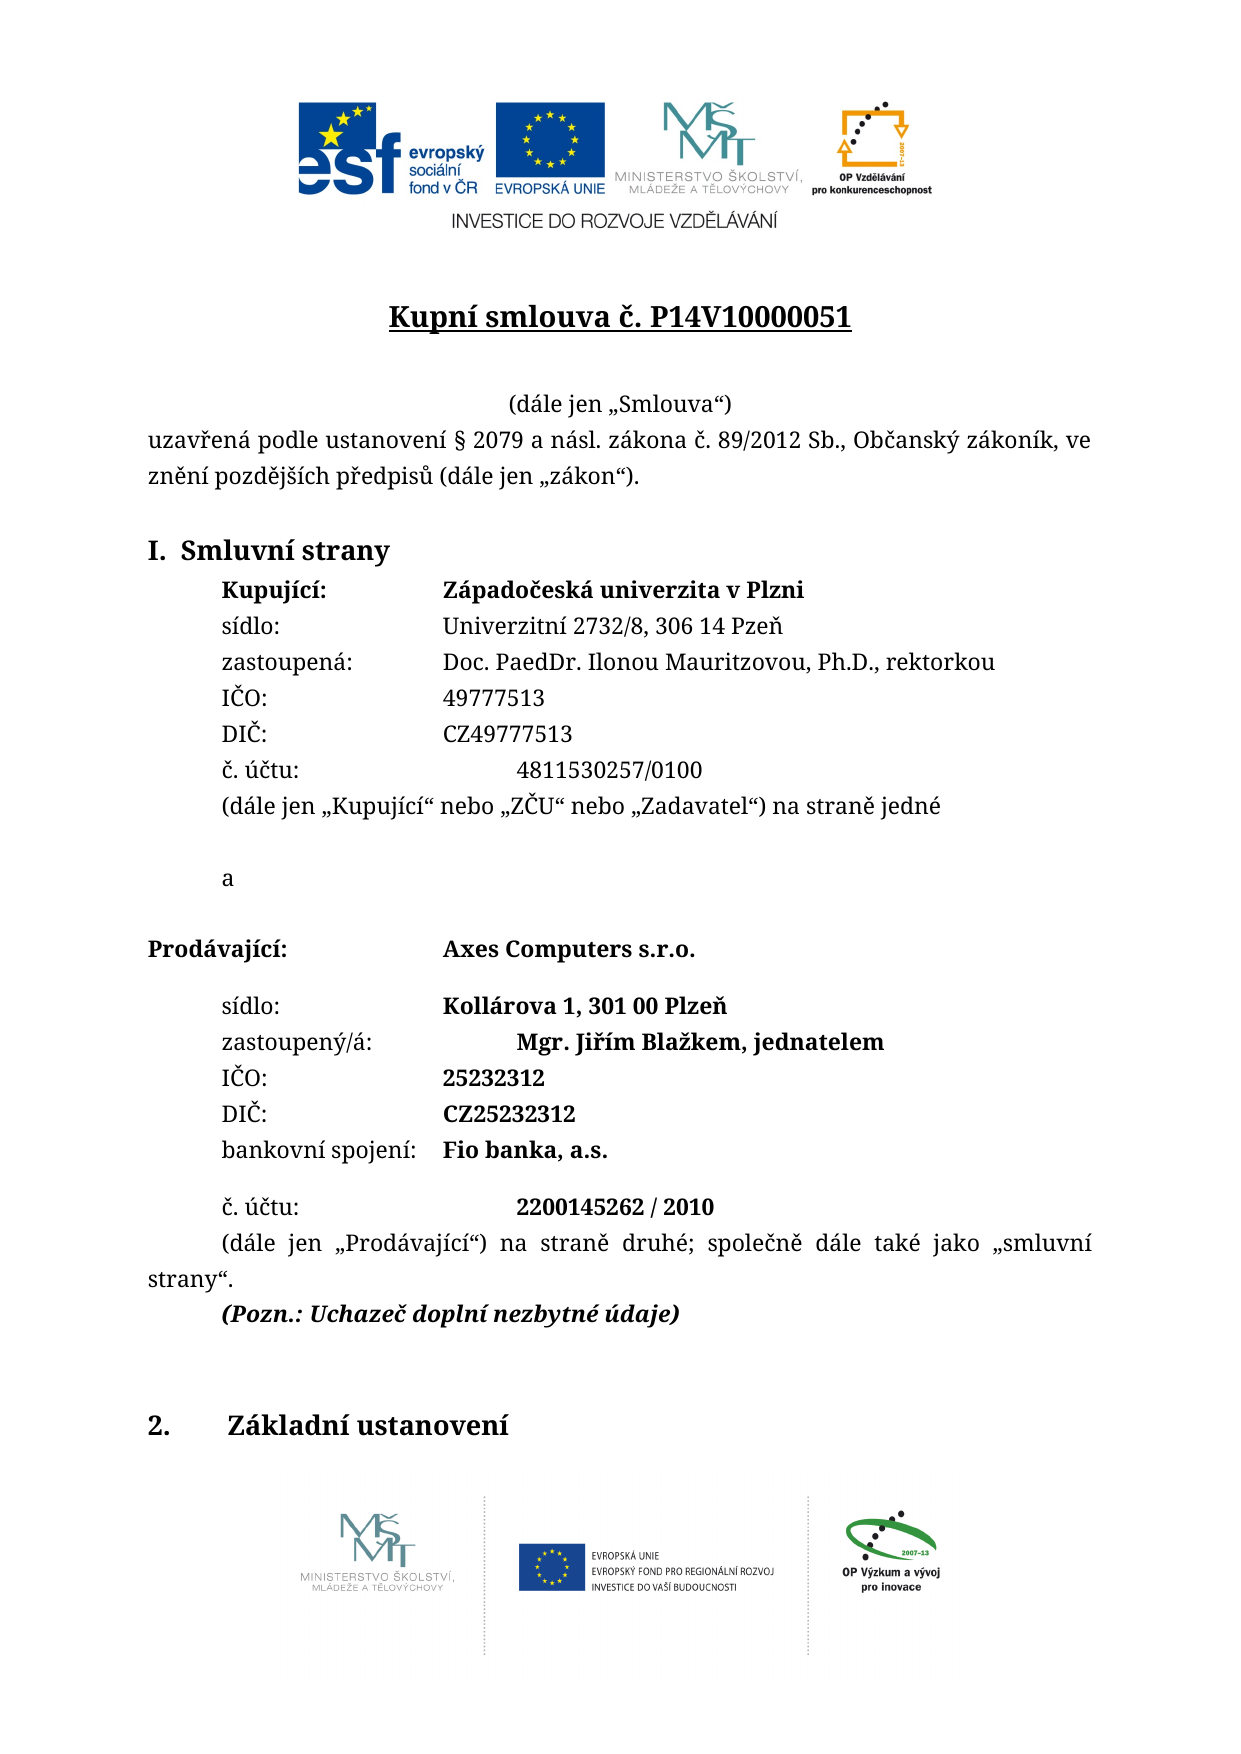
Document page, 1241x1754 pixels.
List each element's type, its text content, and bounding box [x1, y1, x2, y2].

text Kupní smlouva č. P14V10000051 [148, 297, 1093, 336]
text č. účtu: 4811530257/0100 [221, 754, 1093, 785]
text sídlo: Kollárova 1, 301 00 Plzeň [221, 990, 1093, 1021]
text (Pozn.: Uchazeč doplní nezbytné údaje) [148, 1298, 1093, 1330]
text zastoupená: Doc. PaedDr. Ilonou Mauritzovou, Ph.D., rektorkou [221, 646, 1093, 677]
text uzavřená podle ustanovení § 2079 a násl. zákona č. 89/2012 Sb., Občanský zákoník, ve znění pozdějších předpisů (dále jen „zákon“). [148, 424, 1093, 491]
text zastoupený/á: Mgr. Jiřím Blažkem, jednatelem [221, 1026, 1093, 1057]
text (dále jen „Kupující“ nebo „ZČU“ nebo „Zadavatel“) na straně jedné [221, 789, 1093, 821]
text (dále jen „Smlouva“) [148, 388, 1093, 419]
text IČO: 25232312 [221, 1062, 1093, 1093]
text a [221, 861, 1093, 893]
text 2. Základní ustanovení [148, 1406, 1093, 1443]
text (dále jen „Prodávající“) na straně druhé; společně dále také jako „smluvní strany“. [148, 1227, 1093, 1294]
picture [265, 73, 975, 251]
text DIČ: CZ25232312 [221, 1098, 1093, 1129]
text I. Smluvní strany [148, 532, 1093, 568]
text IČO: 49777513 [221, 682, 1093, 713]
text č. účtu: 2200145262 / 2010 [221, 1191, 1093, 1222]
text bankovní spojení: Fio banka, a.s. [148, 1134, 1093, 1165]
text Kupující: Západočeská univerzita v Plzni [221, 574, 1093, 605]
text Prodávající: Axes Computers s.r.o. [148, 933, 1093, 964]
picture [265, 1470, 975, 1681]
text sídlo: Univerzitní 2732/8, 306 14 Pzeň [221, 610, 1093, 641]
text DIČ: CZ49777513 [221, 718, 1093, 749]
